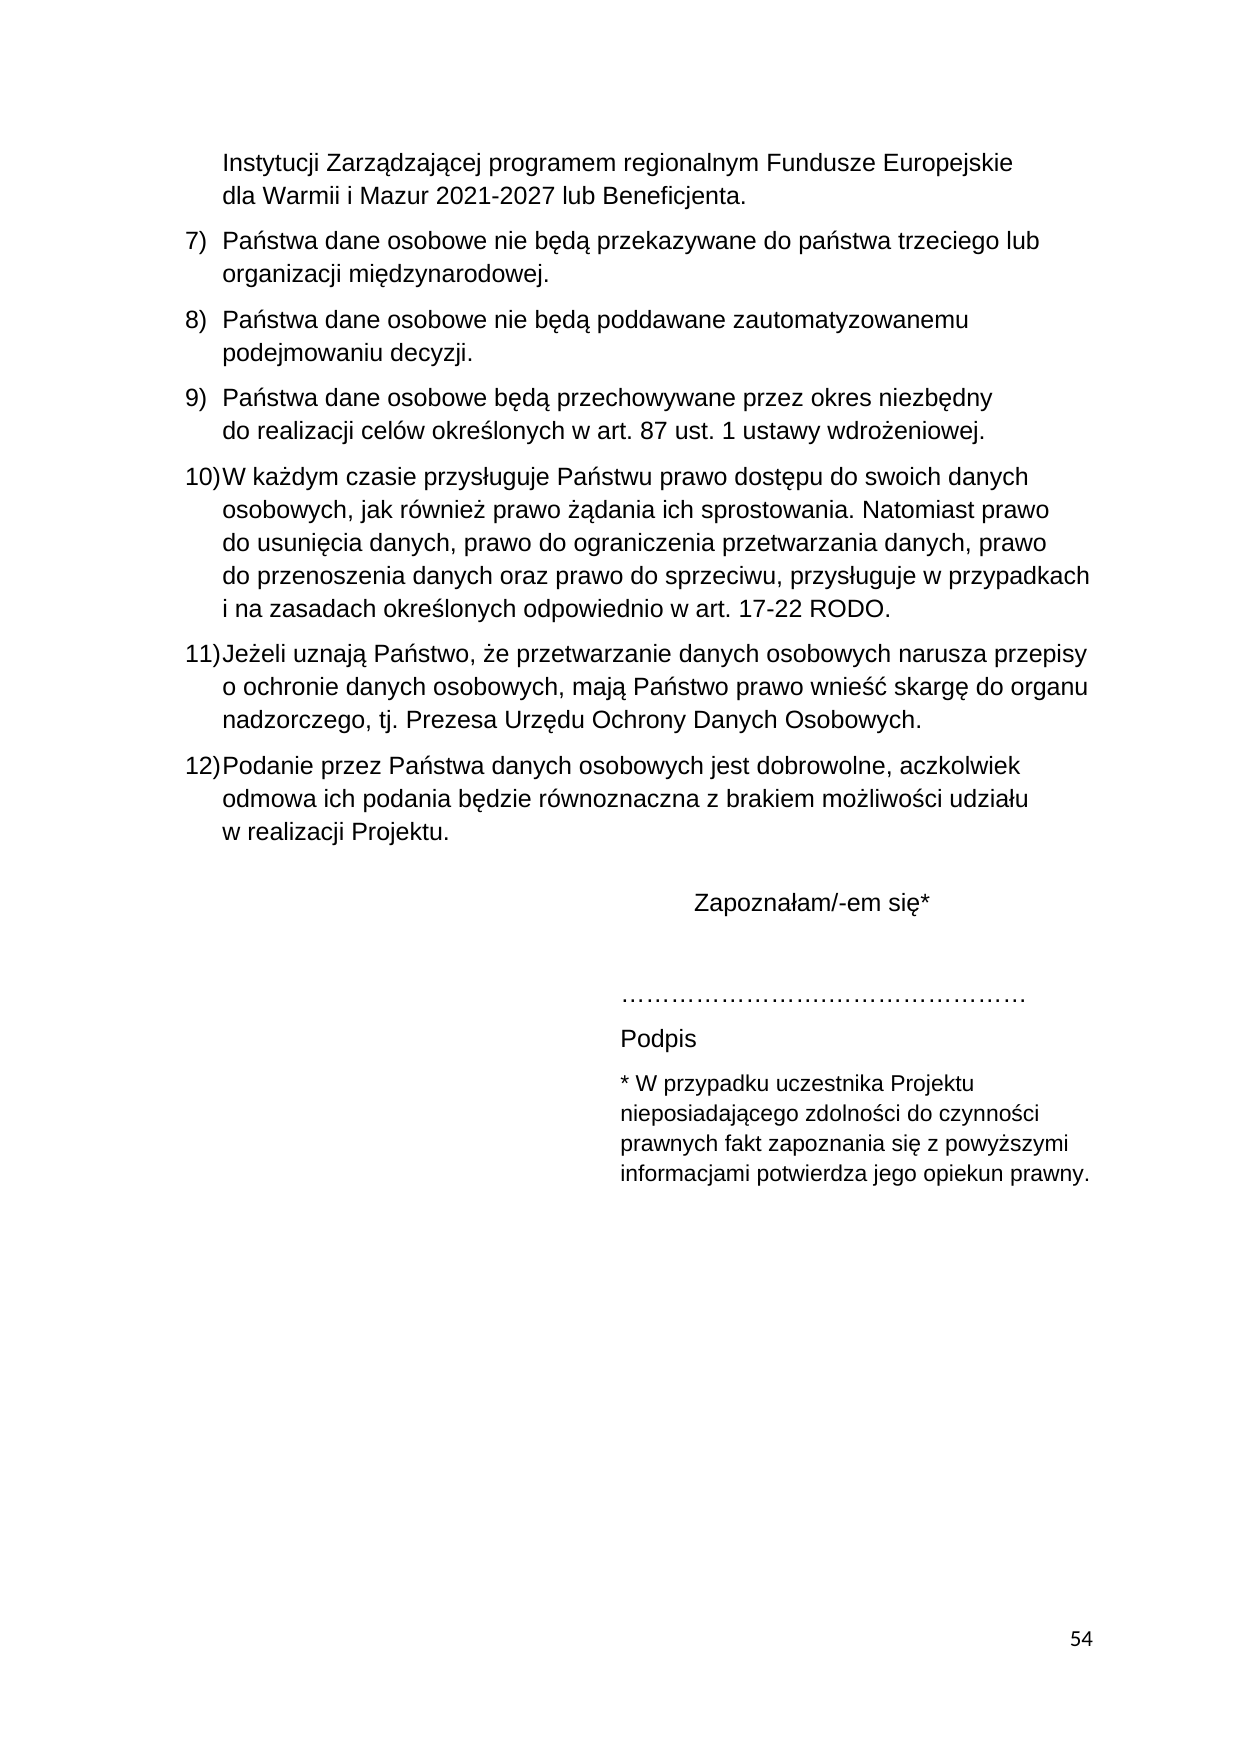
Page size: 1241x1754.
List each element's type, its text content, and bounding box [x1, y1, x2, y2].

list Podanie przez Państwa danych osobowych jest dobrowolne, aczkolwiek odmowa ich podania będzie równoznaczna z brakiem możliwości udziału w realizacji Projektu. [185, 751, 1093, 846]
list Podpis [620, 1024, 1093, 1053]
list Państwa dane osobowe będą przechowywane przez okres niezbędny do realizacji celów określonych w art. 87 ust. 1 ustawy wdrożeniowej. [185, 383, 1093, 445]
list * W przypadku uczestnika Projektu nieposiadającego zdolności do czynności prawnych fakt zapoznania się z powyższymi informacjami potwierdza jego opiekun prawny. [620, 1069, 1093, 1187]
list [185, 148, 1093, 209]
list W każdym czasie przysługuje Państwu prawo dostępu do swoich danych osobowych, jak również prawo żądania ich sprostowania. Natomiast prawo do usunięcia danych, prawo do ograniczenia przetwarzania danych, prawo do przenoszenia danych oraz prawo do sprzeciwu, przysługuje w przypadkach i na zasadach określonych odpowiednio w art. 17-22 RODO. [185, 462, 1093, 623]
list …………………….…………………… [620, 978, 1093, 1007]
list Państwa dane osobowe nie będą przekazywane do państwa trzeciego lub organizacji międzynarodowej. [185, 226, 1093, 288]
list Zapoznałam/-em się* [694, 887, 1093, 916]
list Jeżeli uznają Państwo, że przetwarzanie danych osobowych narusza przepisy o ochronie danych osobowych, mają Państwo prawo wnieść skargę do organu nadzorczego, tj. Prezesa Urzędu Ochrony Danych Osobowych. [185, 639, 1093, 734]
list Państwa dane osobowe nie będą poddawane zautomatyzowanemu podejmowaniu decyzji. [185, 305, 1093, 366]
